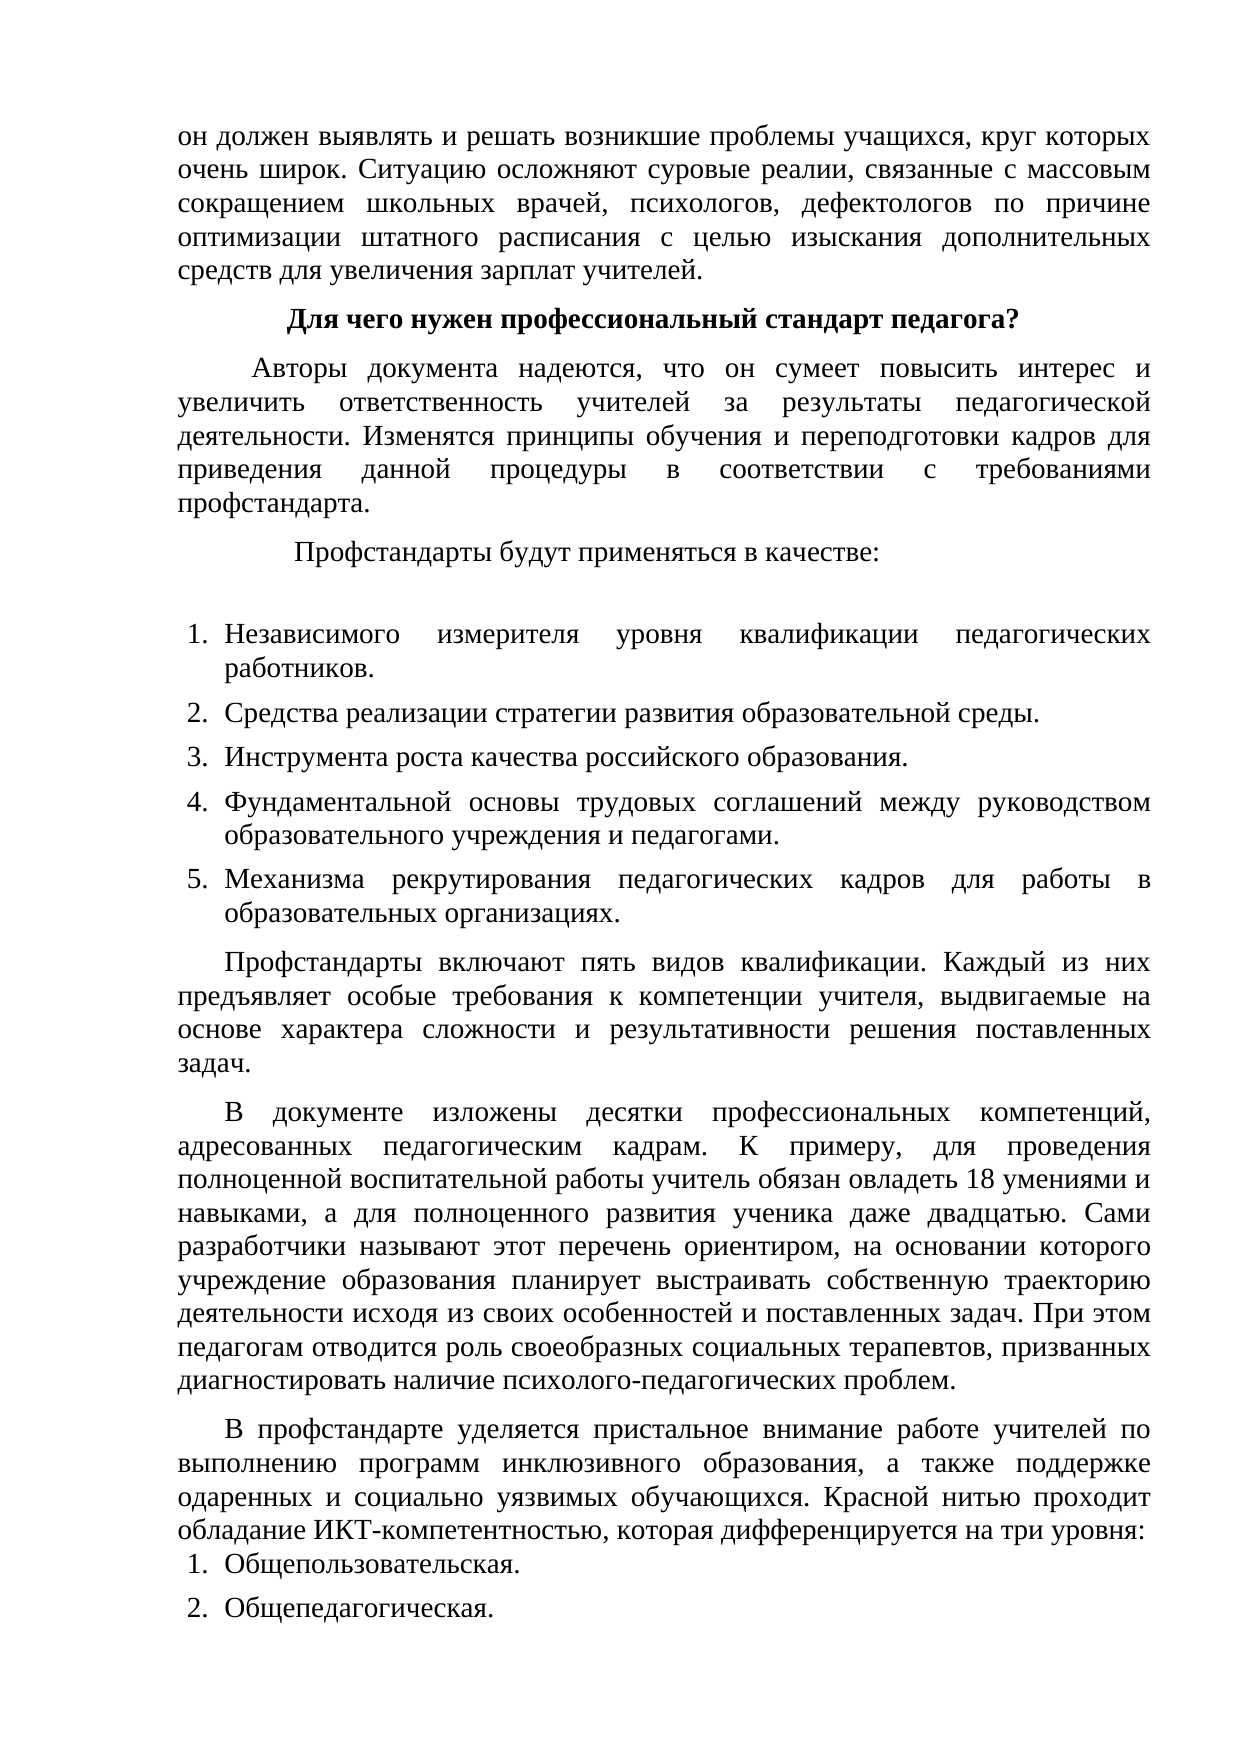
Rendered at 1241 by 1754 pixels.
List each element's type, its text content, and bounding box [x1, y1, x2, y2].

list Фундаментальной основы трудовых соглашений между руководством образовательного учреждения и педагогами. [187, 784, 1152, 851]
text Профстандарты будут применяться в качестве: [177, 534, 1152, 567]
text Профстандарты включают пять видов квалификации. Каждый из них предъявляет особые требования к компетенции учителя, выдвигаемые на основе характера сложности и результативности решения поставленных задач. [177, 944, 1152, 1078]
list Общепользовательская. [187, 1546, 1152, 1579]
text Авторы документа надеются, что он сумеет повысить интерес и увеличить ответственность учителей за результаты педагогической деятельности. Изменятся принципы обучения и переподготовки кадров для приведения данной процедуры в соответствии с требованиями профстандарта. [177, 351, 1152, 518]
text В профстандарте уделяется пристальное внимание работе учителей по выполнению программ инклюзивного образования, а также поддержке одаренных и социально уязвимых обучающихся. Красной нитью проходит обладание ИКТ-компетентностью, которая дифференцируется на три уровня: [177, 1412, 1152, 1546]
list Общепедагогическая. [187, 1590, 1152, 1624]
list Средства реализации стратегии развития образовательной среды. [187, 695, 1152, 728]
list Инструмента роста качества российского образования. [187, 739, 1152, 773]
text В документе изложены десятки профессиональных компетенций, адресованных педагогическим кадрам. К примеру, для проведения полноценной воспитательной работы учитель обязан овладеть 18 умениями и навыками, а для полноценного развития ученика даже двадцатью. Сами разработчики называют этот перечень ориентиром, на основании которого учреждение образования планирует выстраивать собственную траекторию деятельности исходя из своих особенностей и поставленных задач. При этом педагогам отводится роль своеобразных социальных терапевтов, призванных диагностировать наличие психолого-педагогических проблем. [177, 1094, 1152, 1396]
list Независимого измерителя уровня квалификации педагогических работников. [187, 617, 1152, 684]
text Для чего нужен профессиональный стандарт педагога? [177, 301, 1152, 335]
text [177, 118, 1152, 286]
list Механизма рекрутирования педагогических кадров для работы в образовательных организациях. [187, 862, 1152, 929]
